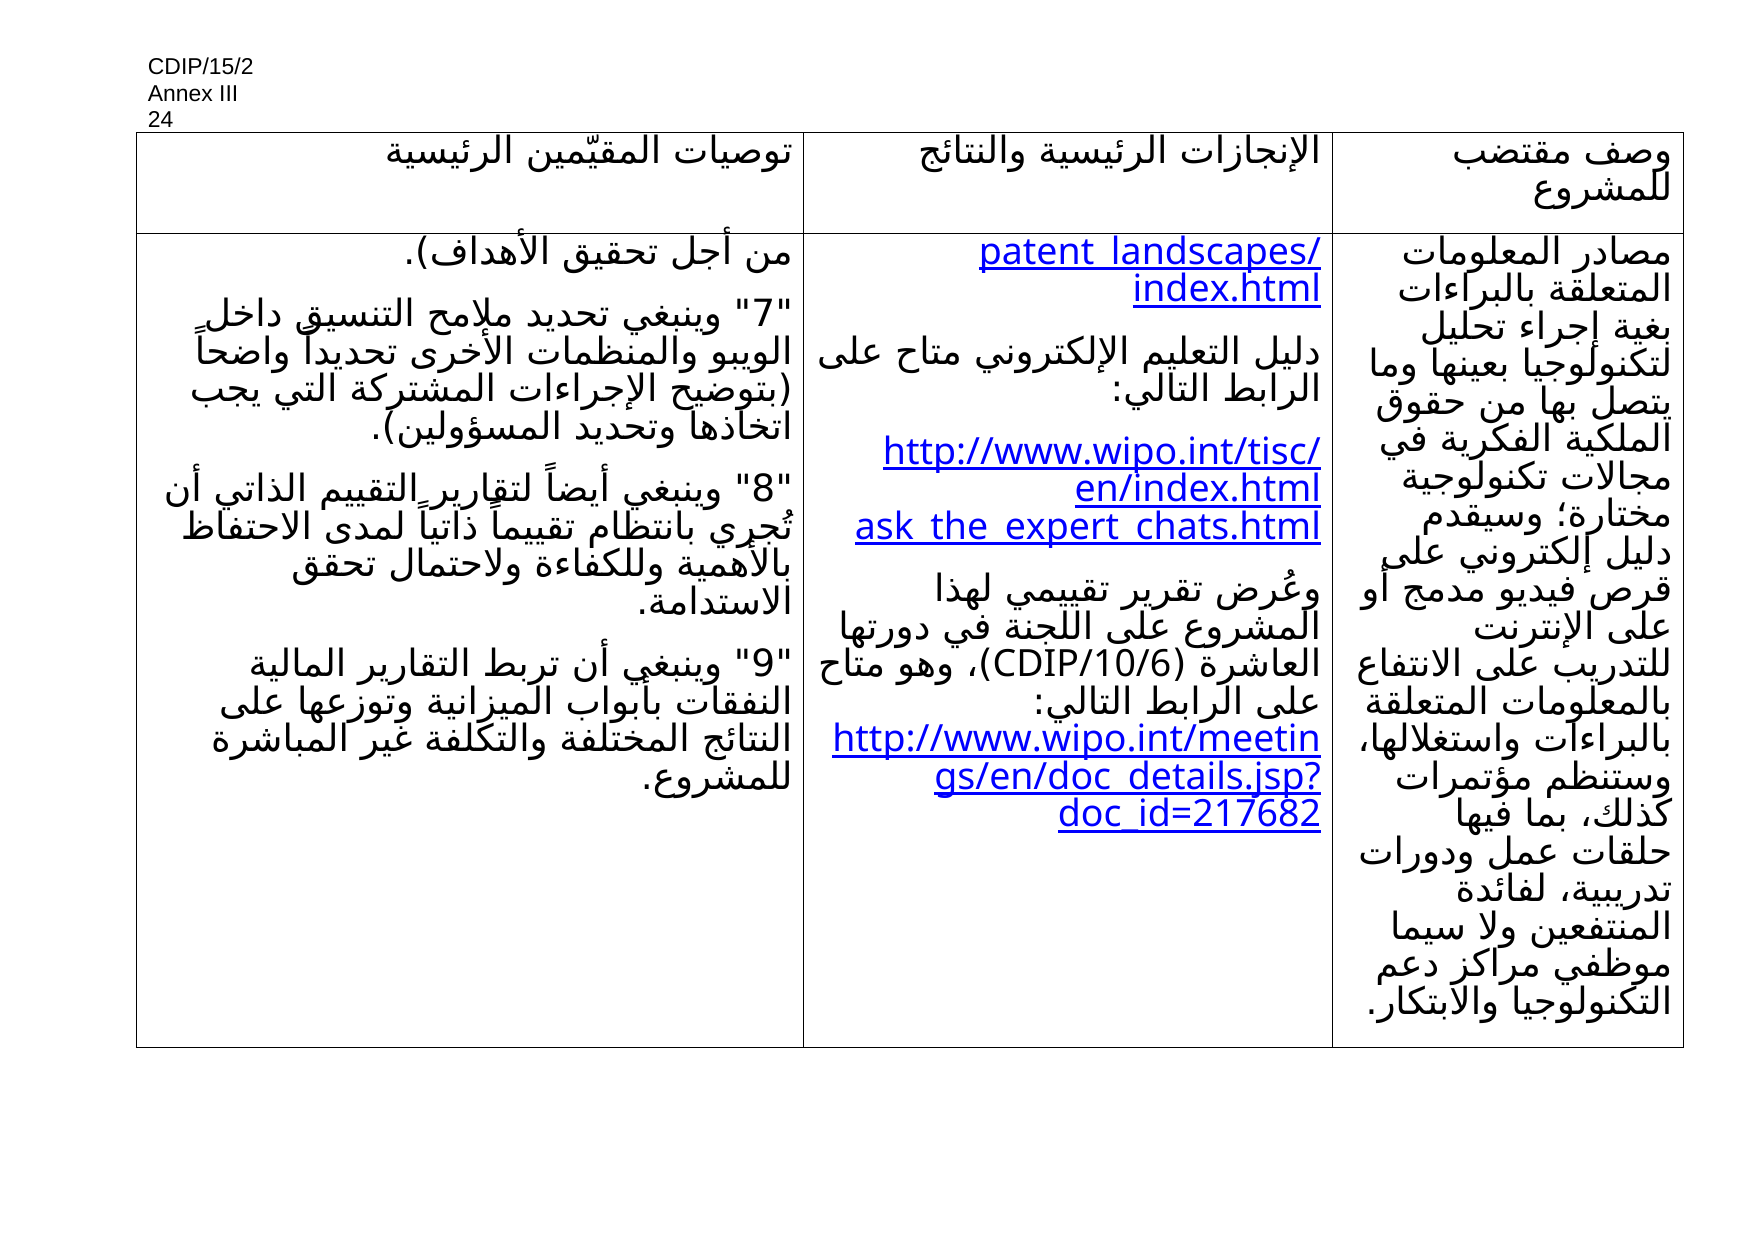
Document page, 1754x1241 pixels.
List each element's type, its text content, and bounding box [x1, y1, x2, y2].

table_header الإنجازات الرئيسية والنتائج [804, 133, 1332, 233]
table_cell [1333, 234, 1683, 1047]
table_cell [804, 234, 1332, 1047]
table_header وصف مقتضب للمشروع [1333, 133, 1683, 233]
table_header توصيات المقيّمين الرئيسية [137, 133, 803, 233]
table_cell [137, 234, 803, 1047]
